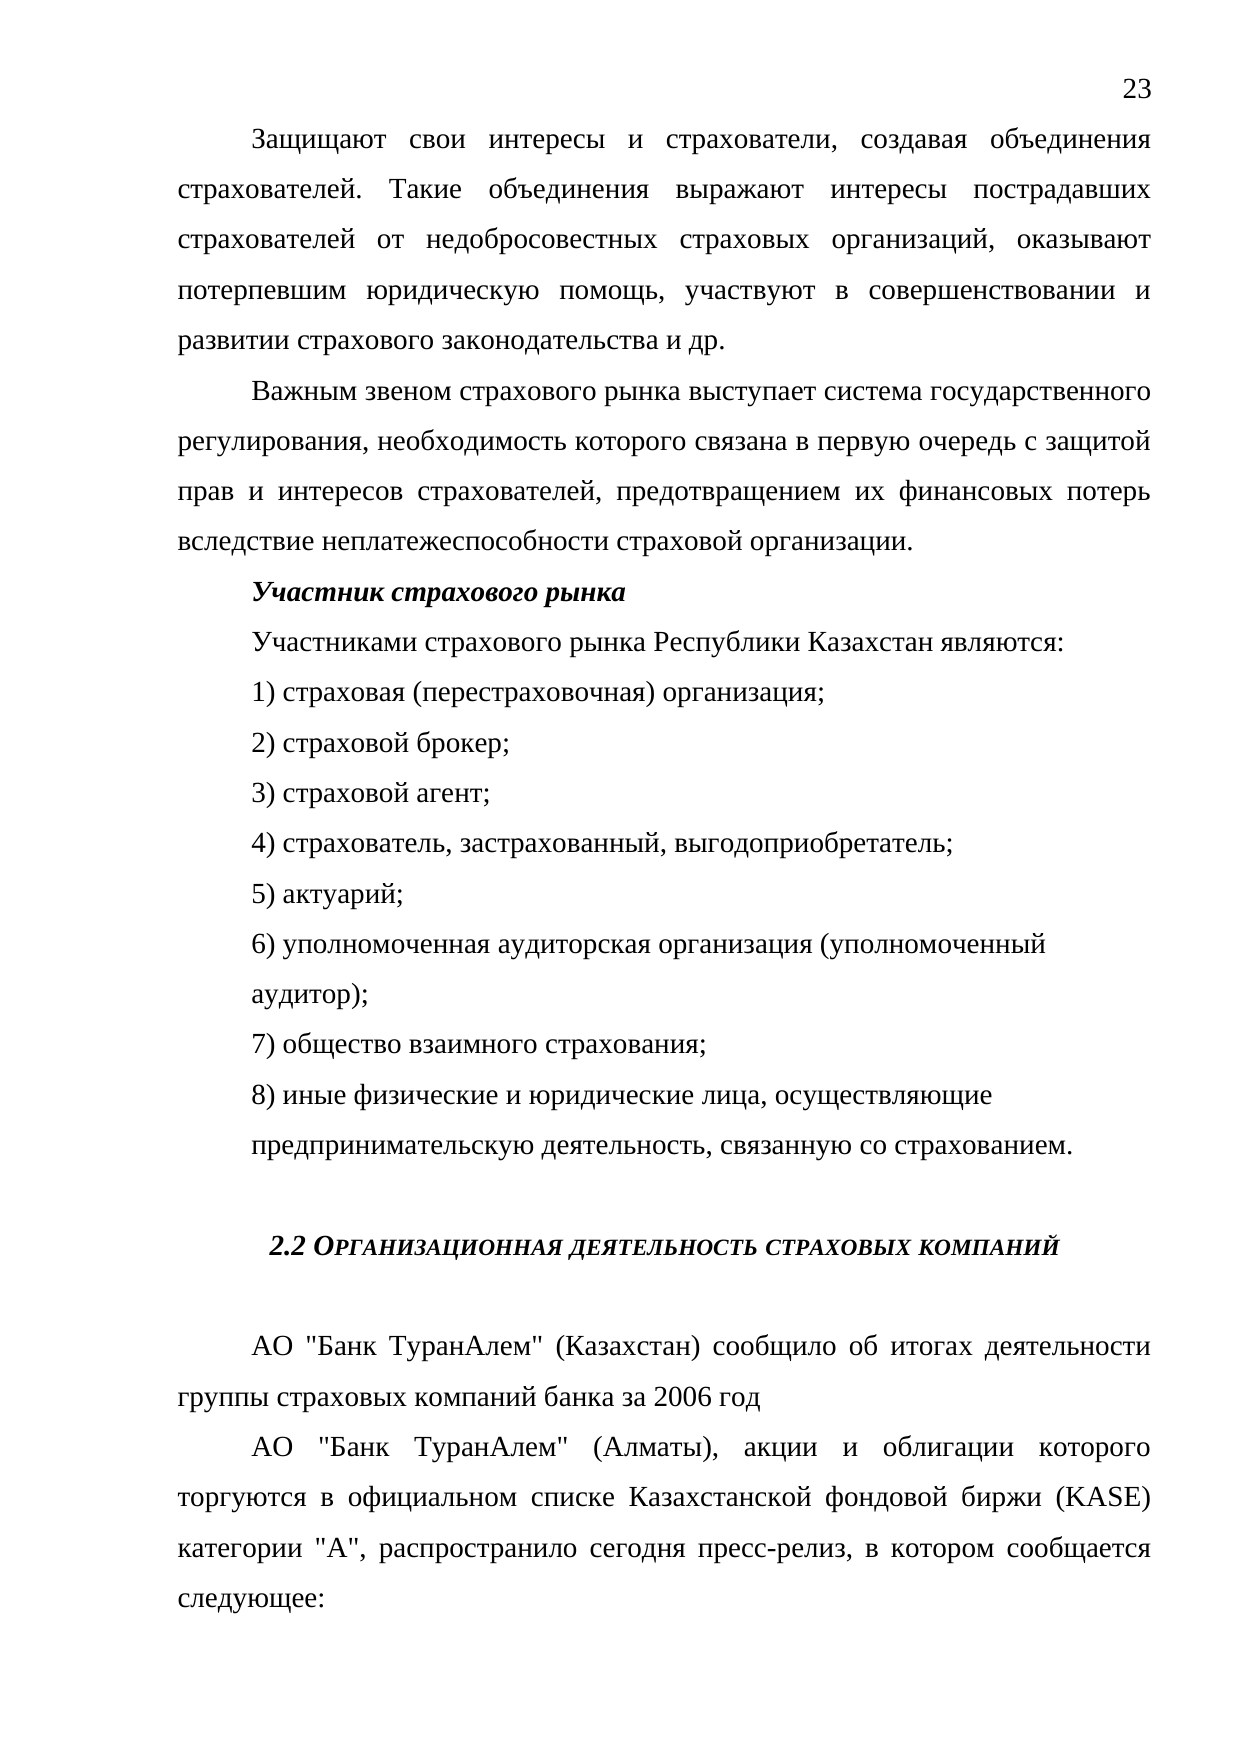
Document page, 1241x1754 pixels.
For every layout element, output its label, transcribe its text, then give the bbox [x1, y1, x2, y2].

text аудитор); [177, 976, 1152, 1010]
subtitle Участник страхового рынка [177, 574, 1152, 607]
text 2) страховой брокер; [177, 725, 1152, 758]
text 3) страховой агент; [177, 775, 1152, 809]
text 4) страхователь, застрахованный, выгодоприобретатель; [177, 825, 1152, 859]
text 7) общество взаимного страхования; [177, 1027, 1152, 1060]
text Участниками страхового рынка Республики Казахстан являются: [177, 624, 1152, 658]
text 8) иные физические и юридические лица, осуществляющие [177, 1077, 1152, 1111]
text Защищают свои интересы и страхователи, создавая объединения страхователей. Такие объединения выражают интересы пострадавших страхователей от недобросовестных страховых организаций, оказывают потерпевшим юридическую помощь, участвуют в совершенствовании и развитии страхового законодательства и др. [177, 121, 1152, 356]
text предпринимательскую деятельность, связанную со страхованием. [177, 1127, 1152, 1161]
text АО "Банк ТуранАлем" (Алматы), акции и облигации которого торгуются в официальном списке Казахстанской фондовой биржи (KASE) категории "A", распространило сегодня пресс-релиз, в котором сообщается следующее: [177, 1429, 1152, 1614]
text 6) уполномоченная аудиторская организация (уполномоченный [177, 926, 1152, 959]
text АО "Банк ТуранАлем" (Казахстан) сообщило об итогах деятельности группы страховых компаний банка за 2006 год [177, 1328, 1152, 1412]
subtitle 2.2 Организационная деятельность страховых компаний [177, 1228, 1152, 1261]
text 5) актуарий; [177, 876, 1152, 909]
text 1) страховая (перестраховочная) организация; [177, 674, 1152, 708]
text Важным звеном страхового рынка выступает система государственного регулирования, необходимость которого связана в первую очередь с защитой прав и интересов страхователей, предотвращением их финансовых потерь вследствие неплатежеспособности страховой организации. [177, 373, 1152, 557]
